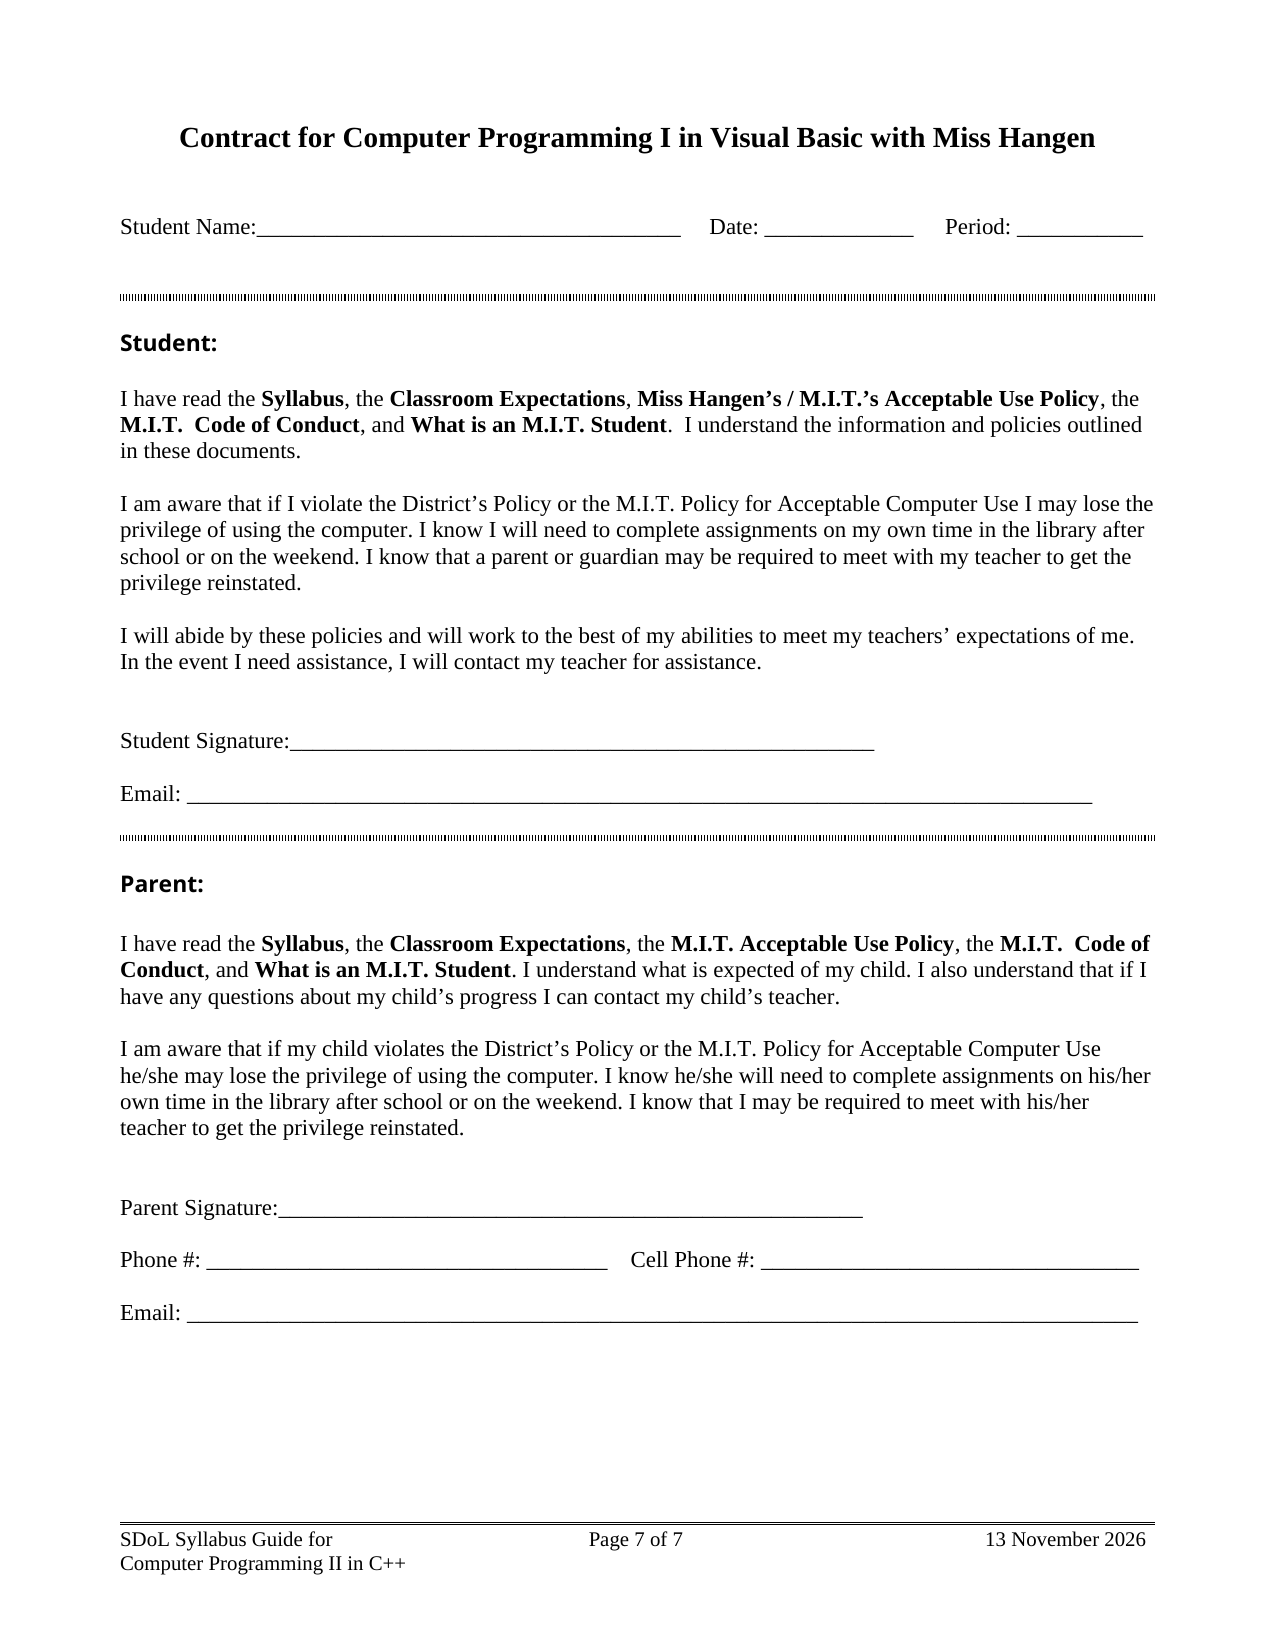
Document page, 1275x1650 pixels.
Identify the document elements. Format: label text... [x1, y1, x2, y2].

text I am aware that if my child violates the District’s Policy or the M.I.T. Policy for Acceptable Computer Use he/she may lose the privilege of using the computer. I know he/she will need to complete assignments on his/her own time in the library after school or on the weekend. I know that I may be required to meet with his/her teacher to get the privilege reinstated. [120, 1035, 1155, 1141]
text I have read the Syllabus, the Classroom Expectations, the M.I.T. Acceptable Use Policy, the M.I.T. Code of Conduct, and What is an M.I.T. Student. I understand what is expected of my child. I also understand that if I have any questions about my child’s progress I can contact my child’s teacher. [120, 930, 1155, 1009]
text Email: ___________________________________________________________________________________ [120, 1299, 1155, 1325]
text Phone #: ___________________________________ Cell Phone #: _________________________________ [120, 1246, 1155, 1273]
text Email: _______________________________________________________________________________ [120, 780, 1155, 806]
text Student: [120, 327, 1155, 358]
title Contract for Computer Programming I in Visual Basic with Miss Hangen [120, 120, 1155, 153]
text I am aware that if I violate the District’s Policy or the M.I.T. Policy for Acceptable Computer Use I may lose the privilege of using the computer. I know I will need to complete assignments on my own time in the library after school or on the weekend. I know that a parent or guardian may be required to meet with my teacher to get the privilege reinstated. [120, 490, 1155, 596]
text Student Signature:___________________________________________________ [120, 727, 1155, 754]
text I have read the Syllabus, the Classroom Expectations, Miss Hangen’s / M.I.T.’s Acceptable Use Policy, the M.I.T. Code of Conduct, and What is an M.I.T. Student. I understand the information and policies outlined in these documents. [120, 358, 1155, 464]
text I will abide by these policies and will work to the best of my abilities to meet my teachers’ expectations of me. In the event I need assistance, I will contact my teacher for assistance. [120, 622, 1155, 675]
text Parent: [120, 867, 1155, 899]
text Parent Signature:___________________________________________________ [120, 1193, 1155, 1220]
text Student Name:_____________________________________ Date: _____________ Period: ___________ [120, 213, 1155, 240]
